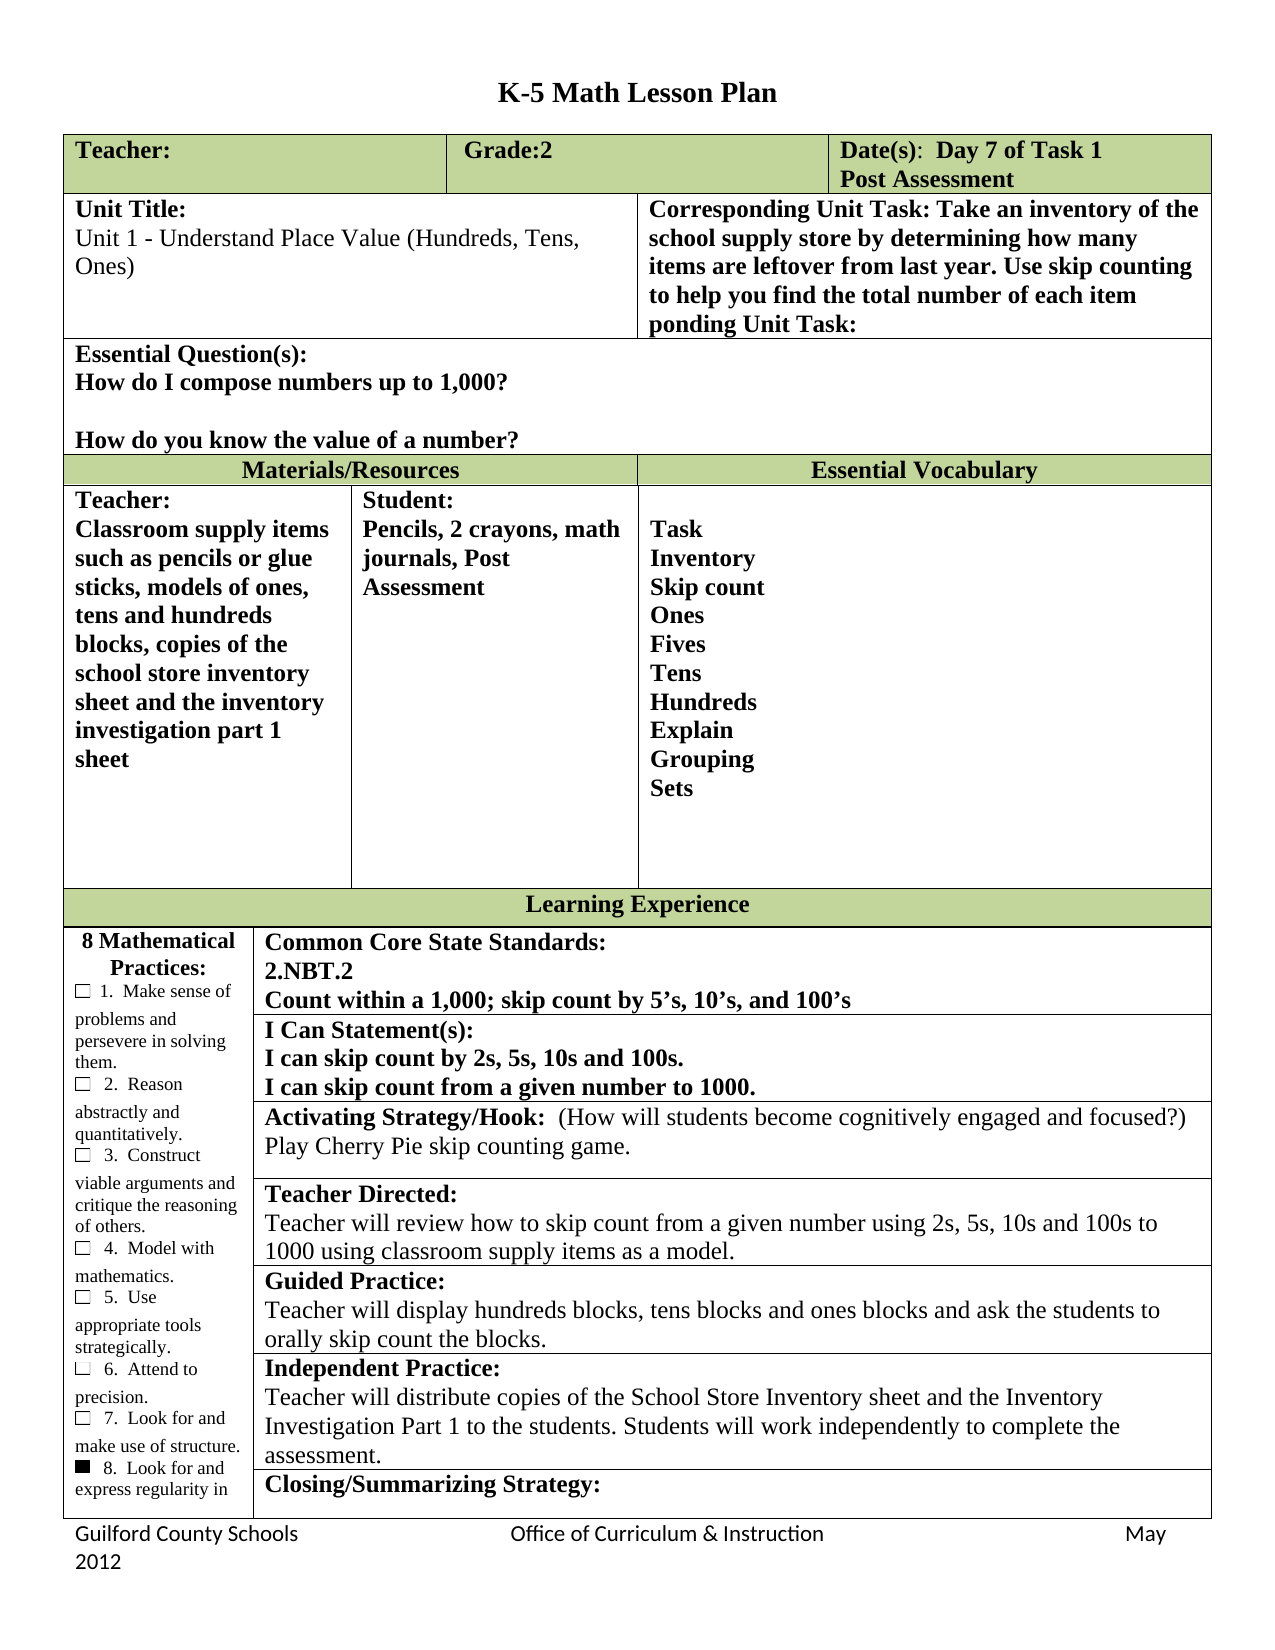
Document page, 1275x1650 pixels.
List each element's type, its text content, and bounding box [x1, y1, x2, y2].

table_cell Independent Practice: Teacher will distribute copies of the School Store Inventory sheet and the Inventory Investigation Part 1 to the students. Students will work independently to complete the assessment. [254, 1354, 1211, 1468]
table_cell I Can Statement(s): I can skip count by 2s, 5s, 10s and 100s. I can skip count from a given number to 1000. [254, 1015, 1211, 1101]
table_cell Activating Strategy/Hook: (How will students become cognitively engaged and focused?) Play Cherry Pie skip counting game. [254, 1102, 1211, 1178]
picture [75, 1077, 91, 1091]
table_cell Student: Pencils, 2 crayons, math journals, Post Assessment [352, 486, 638, 888]
table_cell Corresponding Unit Task: Take an inventory of the school supply store by determining how many items are leftover from last year. Use skip counting to help you find the total number of each item ponding Unit Task: [638, 194, 1211, 338]
picture [75, 984, 91, 998]
table_cell Teacher: Classroom supply items such as pencils or glue sticks, models of ones, tens and hundreds blocks, copies of the school store inventory sheet and the inventory investigation part 1 sheet [64, 486, 351, 888]
picture [75, 1411, 91, 1425]
table_header Teacher: [64, 135, 446, 193]
table_header Date(s): Day 7 of Task 1 Post Assessment [829, 135, 1211, 193]
picture [75, 1290, 91, 1304]
picture [75, 1362, 91, 1375]
table_cell Essential Vocabulary [638, 455, 1211, 484]
picture [75, 1148, 91, 1162]
table_cell Guided Practice: Teacher will display hundreds blocks, tens blocks and ones blocks and ask the students to orally skip count the blocks. [254, 1266, 1211, 1352]
table_cell Learning Experience [64, 889, 1211, 926]
table_cell Teacher Directed: Teacher will review how to skip count from a given number using 2s, 5s, 10s and 100s to 1000 using classroom supply items as a model. [254, 1179, 1211, 1265]
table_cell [254, 1470, 1211, 1518]
table_cell Essential Question(s): How do I compose numbers up to 1,000? How do you know the value of a number? [64, 339, 1211, 454]
table_cell Unit Title: Unit 1 - Understand Place Value (Hundreds, Tens, Ones) [64, 194, 637, 338]
table_cell Task Inventory Skip count Ones Fives Tens Hundreds Explain Grouping Sets [639, 486, 1211, 888]
table_cell 8 Mathematical Practices: 1. Make sense of problems and persevere in solving them. 2. Reason abstractly and quantitatively. 3. Construct viable arguments and critique the reasoning of others. 4. Model with mathematics. 5. Use appropriate tools strategically. 6. Attend to precision. 7. Look for and make use of structure. 8. Look for and express regularity in repeated reasoning. [64, 928, 253, 1518]
table_cell Common Core State Standards: 2.NBT.2 Count within a 1,000; skip count by 5’s, 10’s, and 100’s [254, 928, 1211, 1014]
picture [75, 1241, 91, 1255]
table_cell Materials/Resources [64, 455, 637, 484]
table_header Grade:2 [447, 135, 828, 193]
text K-5 Math Lesson Plan [75, 75, 1200, 108]
